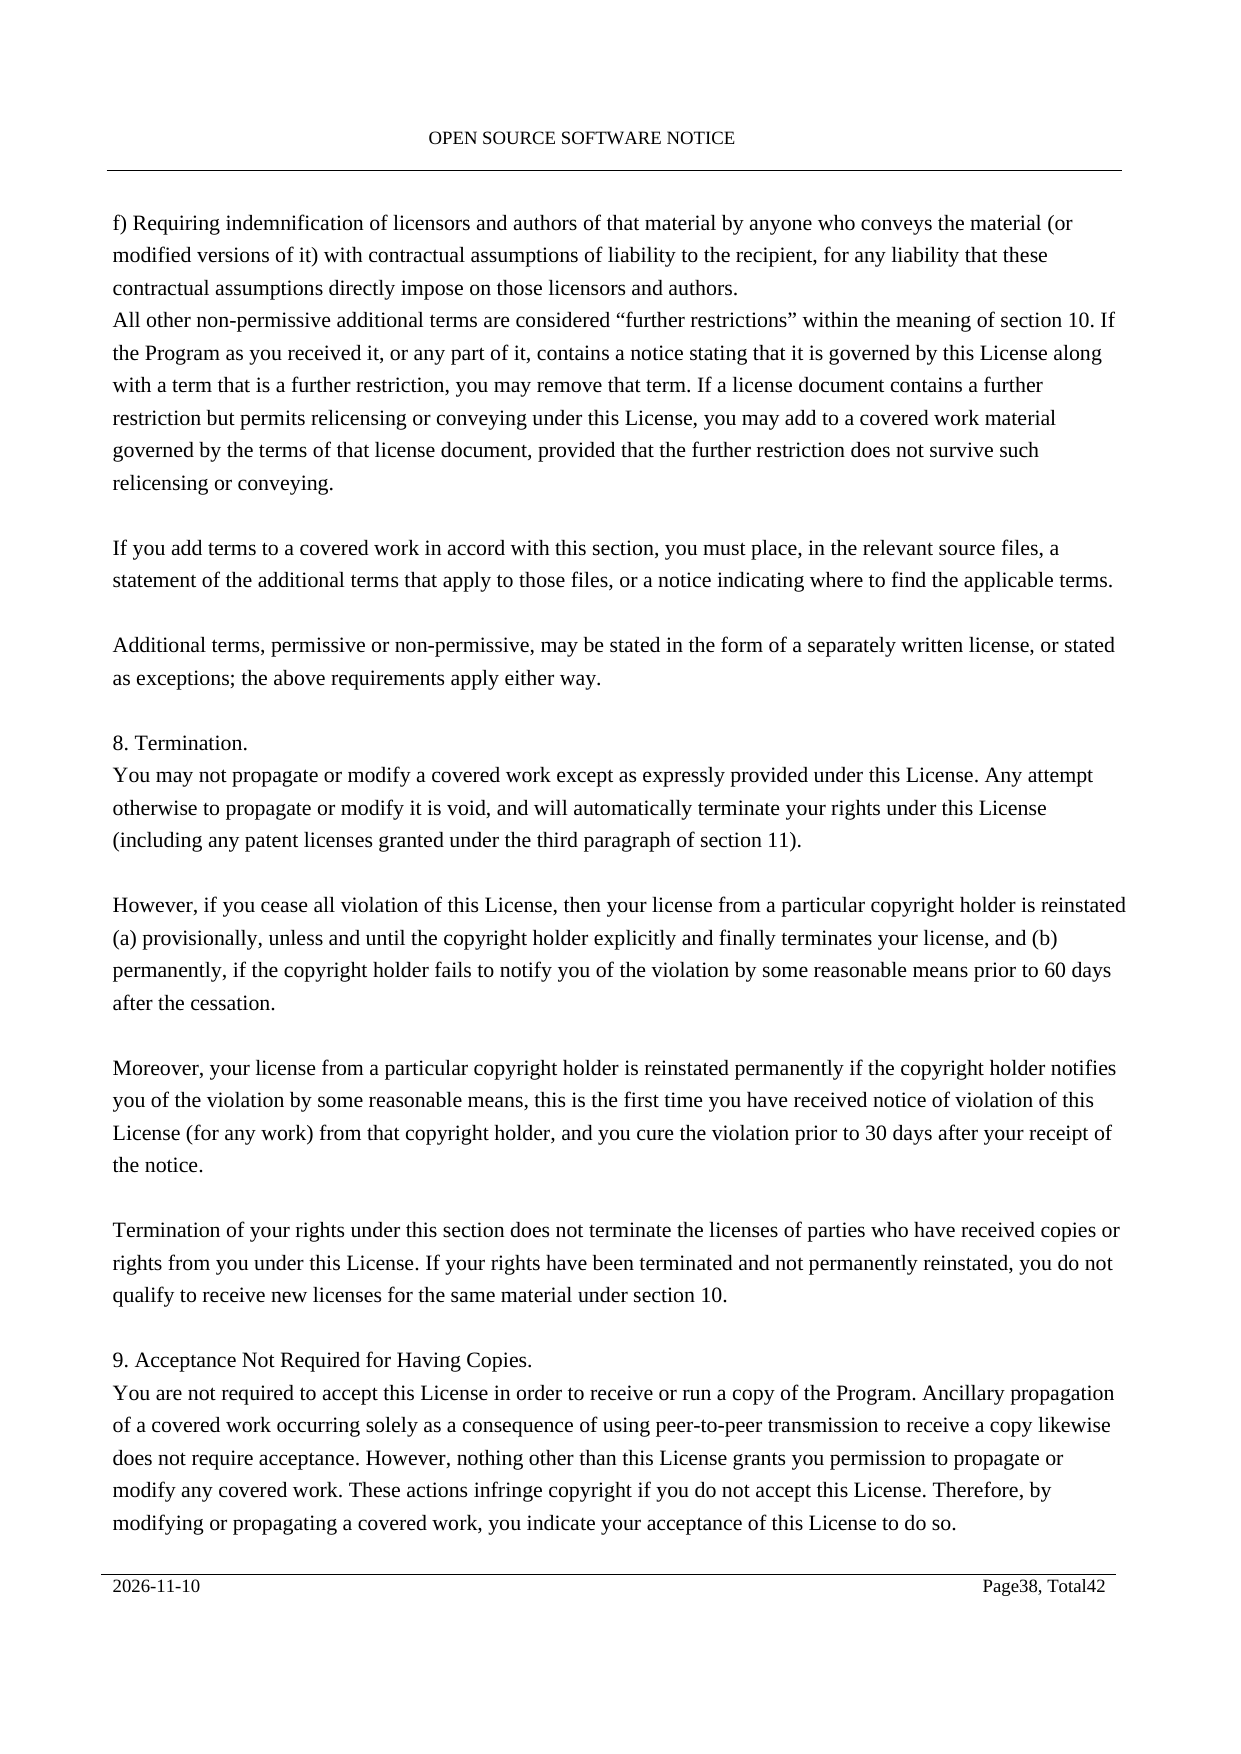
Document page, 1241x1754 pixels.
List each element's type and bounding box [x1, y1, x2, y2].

text [112, 206, 1128, 1539]
